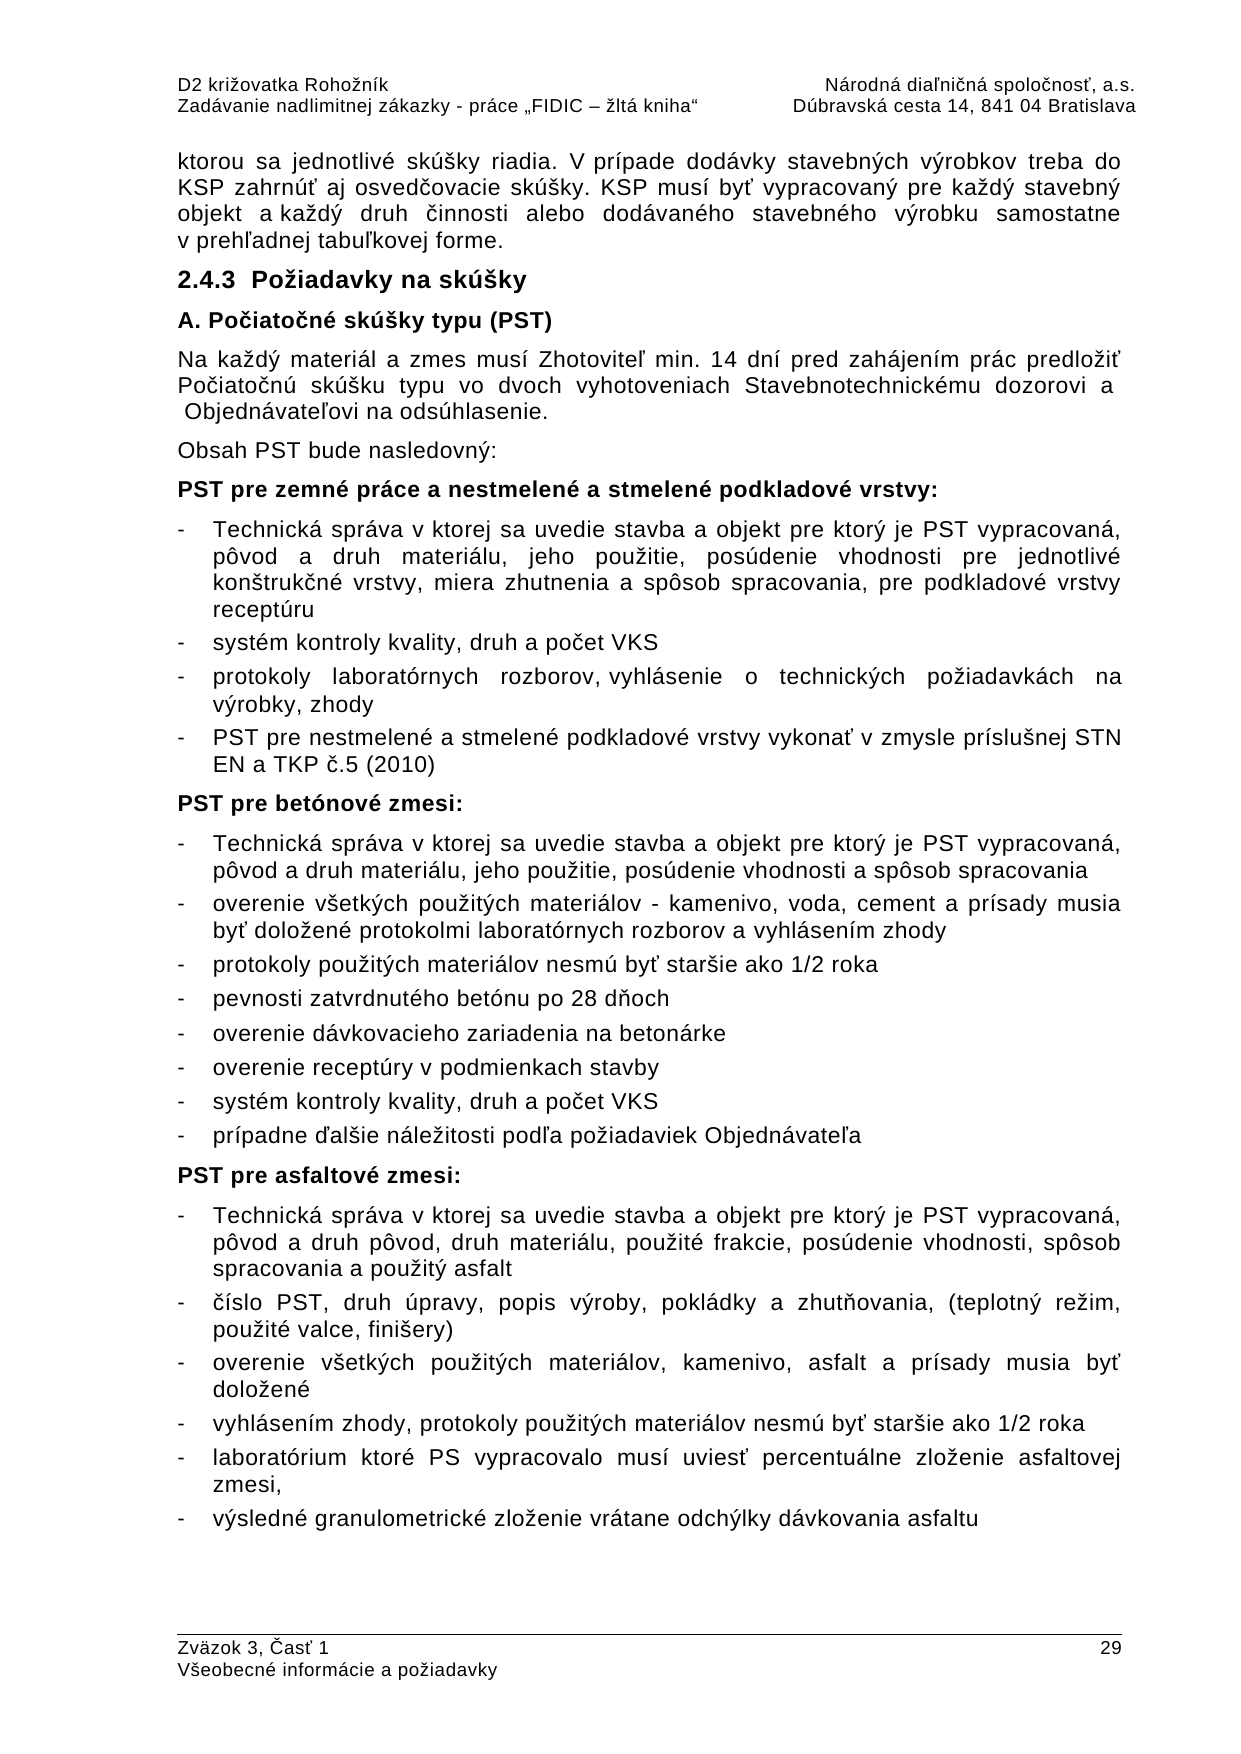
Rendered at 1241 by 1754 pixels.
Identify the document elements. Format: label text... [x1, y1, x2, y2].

text Obsah PST bude nasledovný: [177, 437, 1122, 463]
text PST pre asfaltové zmesi: [177, 1162, 1122, 1188]
list Technická správa v ktorej sa uvedie stavba a objekt pre ktorý je PST vypracovaná, pôvod a druh materiálu, jeho použitie, posúdenie vhodnosti a spôsob spracovania [177, 829, 1122, 883]
list overenie všetkých použitých materiálov - kamenivo, voda, cement a prísady musia byť doložené protokolmi laboratórnych rozborov a vyhlásením zhody [177, 889, 1122, 944]
list Technická správa v ktorej sa uvedie stavba a objekt pre ktorý je PST vypracovaná, pôvod a druh materiálu, jeho použitie, posúdenie vhodnosti pre jednotlivé konštrukčné vrstvy, miera zhutnenia a spôsob spracovania, pre podkladové vrstvy receptúru [177, 515, 1122, 622]
text PST pre betónové zmesi: [177, 790, 1122, 816]
list prípadne ďalšie náležitosti podľa požiadaviek Objednávateľa [177, 1121, 1122, 1149]
list overenie dávkovacieho zariadenia na betonárke [177, 1019, 1122, 1047]
text A. Počiatočné skúšky typu (PST) [177, 307, 1122, 333]
subtitle 2.4.3 Požiadavky na skúšky [177, 266, 1122, 294]
list overenie všetkých použitých materiálov, kamenivo, asfalt a prísady musia byť doložené [177, 1348, 1122, 1403]
list číslo PST, druh úpravy, popis výroby, pokládky a zhutňovania, (teplotný režim, použité valce, finišery) [177, 1288, 1122, 1342]
list laboratórium ktoré PS vypracovalo musí uviesť percentuálne zloženie asfaltovej zmesi, [177, 1443, 1122, 1498]
list výsledné granulometrické zloženie vrátane odchýlky dávkovania asfaltu [177, 1504, 1122, 1532]
list systém kontroly kvality, druh a počet VKS [177, 1087, 1122, 1115]
list pevnosti zatvrdnutého betónu po 28 dňoch [177, 984, 1122, 1012]
list Technická správa v ktorej sa uvedie stavba a objekt pre ktorý je PST vypracovaná, pôvod a druh pôvod, druh materiálu, použité frakcie, posúdenie vhodnosti, spôsob spracovania a použitý asfalt [177, 1201, 1122, 1282]
list overenie receptúry v podmienkach stavby [177, 1053, 1122, 1081]
text PST pre zemné práce a nestmelené a stmelené podkladové vrstvy: [177, 476, 1122, 502]
list PST pre nestmelené a stmelené podkladové vrstvy vykonať v zmysle príslušnej STN EN a TKP č.5 (2010) [177, 723, 1122, 777]
list systém kontroly kvality, druh a počet VKS [177, 628, 1122, 656]
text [177, 148, 1122, 253]
list vyhlásením zhody, protokoly použitých materiálov nesmú byť staršie ako 1/2 roka [177, 1409, 1122, 1437]
list protokoly laboratórnych rozborov, vyhlásenie o technických požiadavkách na výrobky, zhody [177, 662, 1122, 717]
list protokoly použitých materiálov nesmú byť staršie ako 1/2 roka [177, 950, 1122, 978]
text Na každý materiál a zmes musí Zhotoviteľ min. 14 dní pred zahájením prác predložiť Počiatočnú skúšku typu vo dvoch vyhotoveniach Stavebnotechnickému dozorovi a Objednávateľovi na odsúhlasenie. [177, 346, 1122, 425]
